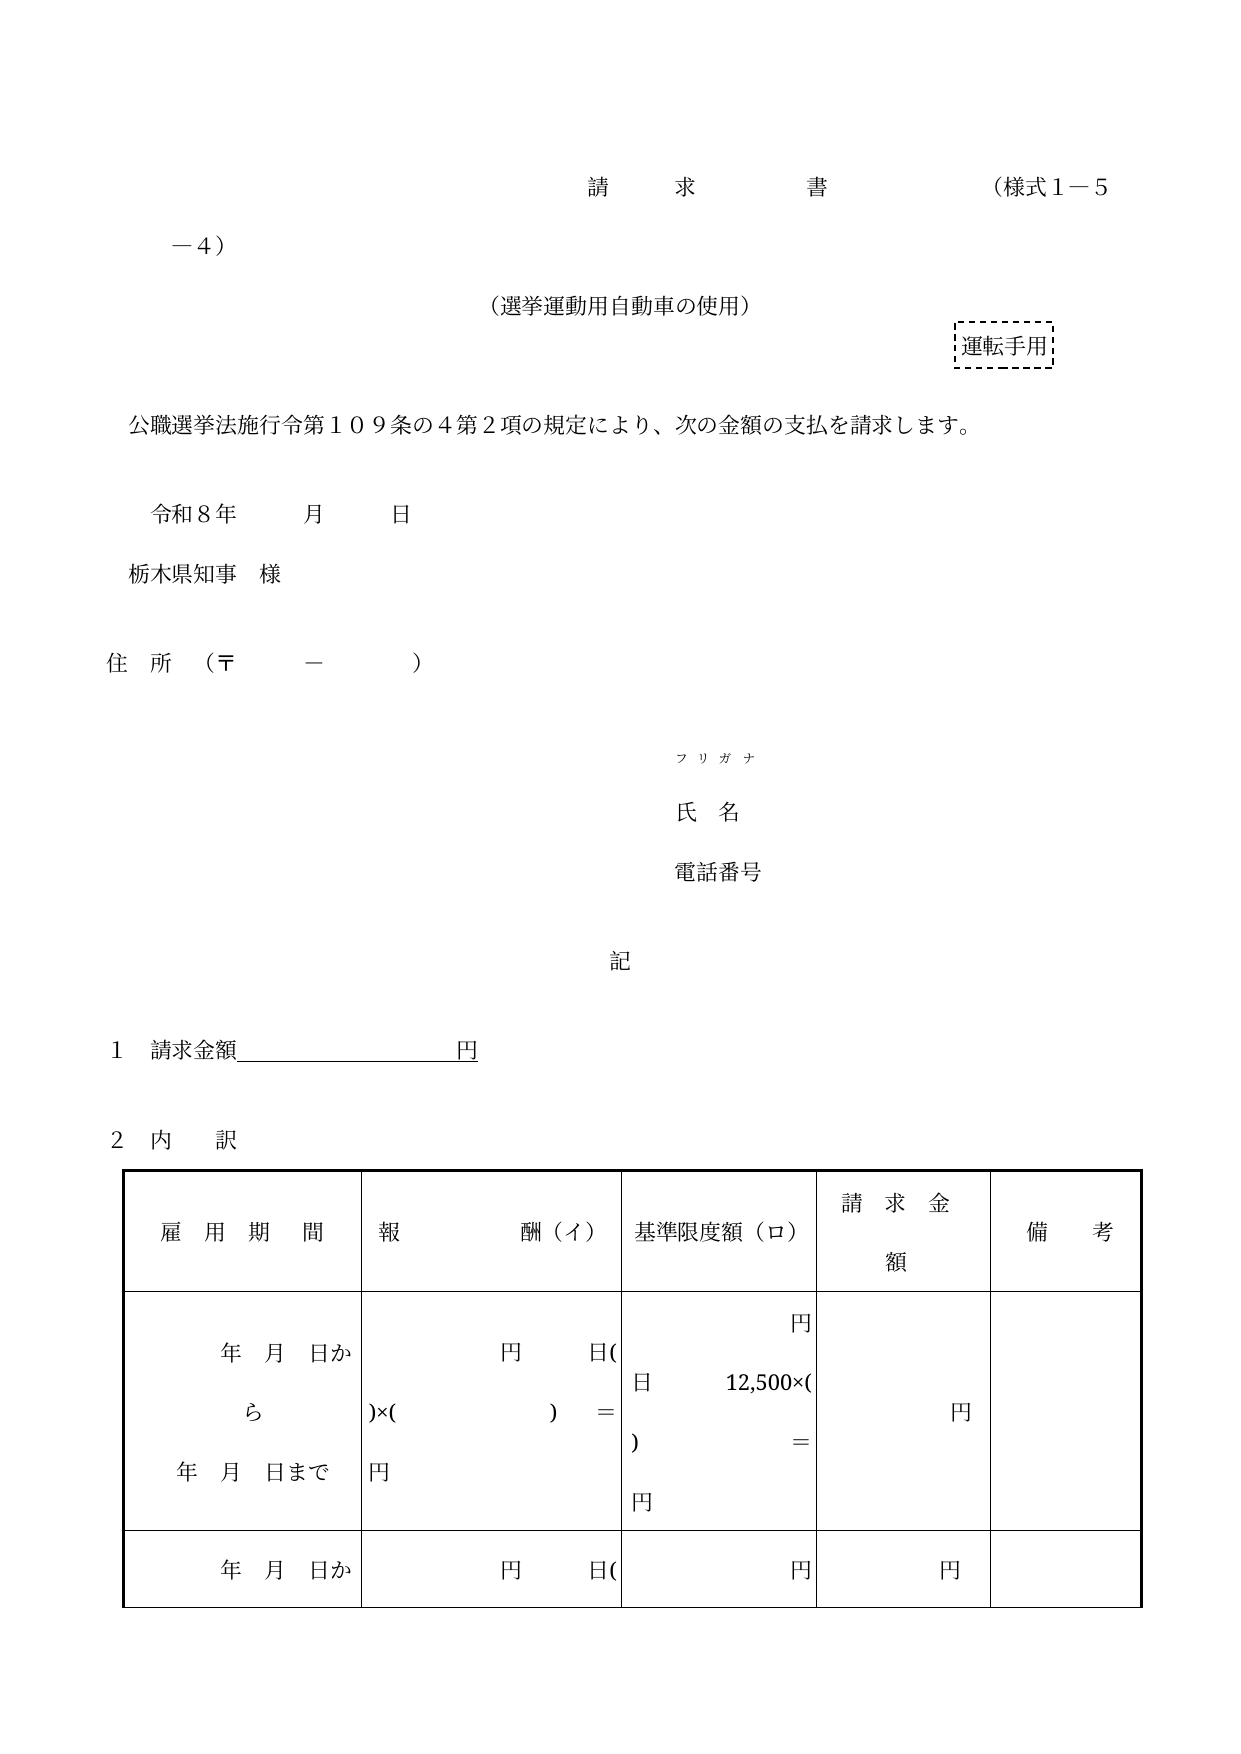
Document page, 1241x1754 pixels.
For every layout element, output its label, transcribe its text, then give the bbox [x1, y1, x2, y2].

table_cell 円 日12,500×( )＝ 円 [622, 1531, 816, 1607]
table_header 基準限度額（ロ） [622, 1172, 816, 1291]
text 住 所 （〒 － ） [106, 602, 1134, 692]
table_header 報酬（イ） [362, 1172, 621, 1291]
table_cell 年 月 日から 年 月 日まで [125, 1531, 361, 1607]
table_cell 円 [817, 1531, 990, 1607]
table_cell 円 日12,500×( )＝ 円 [622, 1292, 816, 1530]
text 令和８年 月 日 [106, 483, 1134, 543]
text 公職選挙法施行令第１０９条の４第２項の規定により、次の金額の支払を請求します。 [106, 394, 1134, 453]
table_cell [991, 1531, 1140, 1607]
table_header 備 考 [991, 1172, 1140, 1291]
table_cell [991, 1292, 1140, 1530]
text 氏 名 [106, 781, 1134, 841]
text １ 請求金額 円 [106, 1019, 1134, 1079]
text （選挙運動用自動車の使用） [106, 275, 1134, 334]
text 電話番号 [106, 841, 1134, 900]
table_cell 円 日( )×( )＝ 円 [362, 1531, 621, 1607]
text ２ 内 訳 [106, 1109, 1134, 1168]
table_cell 円 日( )×( )＝ 円 [362, 1292, 621, 1530]
text 請求書 （様式１―５―４） [106, 156, 1134, 275]
table_cell 年 月 日から 年 月 日まで [125, 1292, 361, 1530]
text 記 [106, 930, 1134, 990]
text フリガナ [106, 722, 1134, 781]
table_header 請求金額 [817, 1172, 990, 1291]
table_cell 円 [817, 1292, 990, 1530]
table_header 雇用期間 [125, 1172, 361, 1291]
text 栃木県知事 様 [106, 543, 1134, 602]
